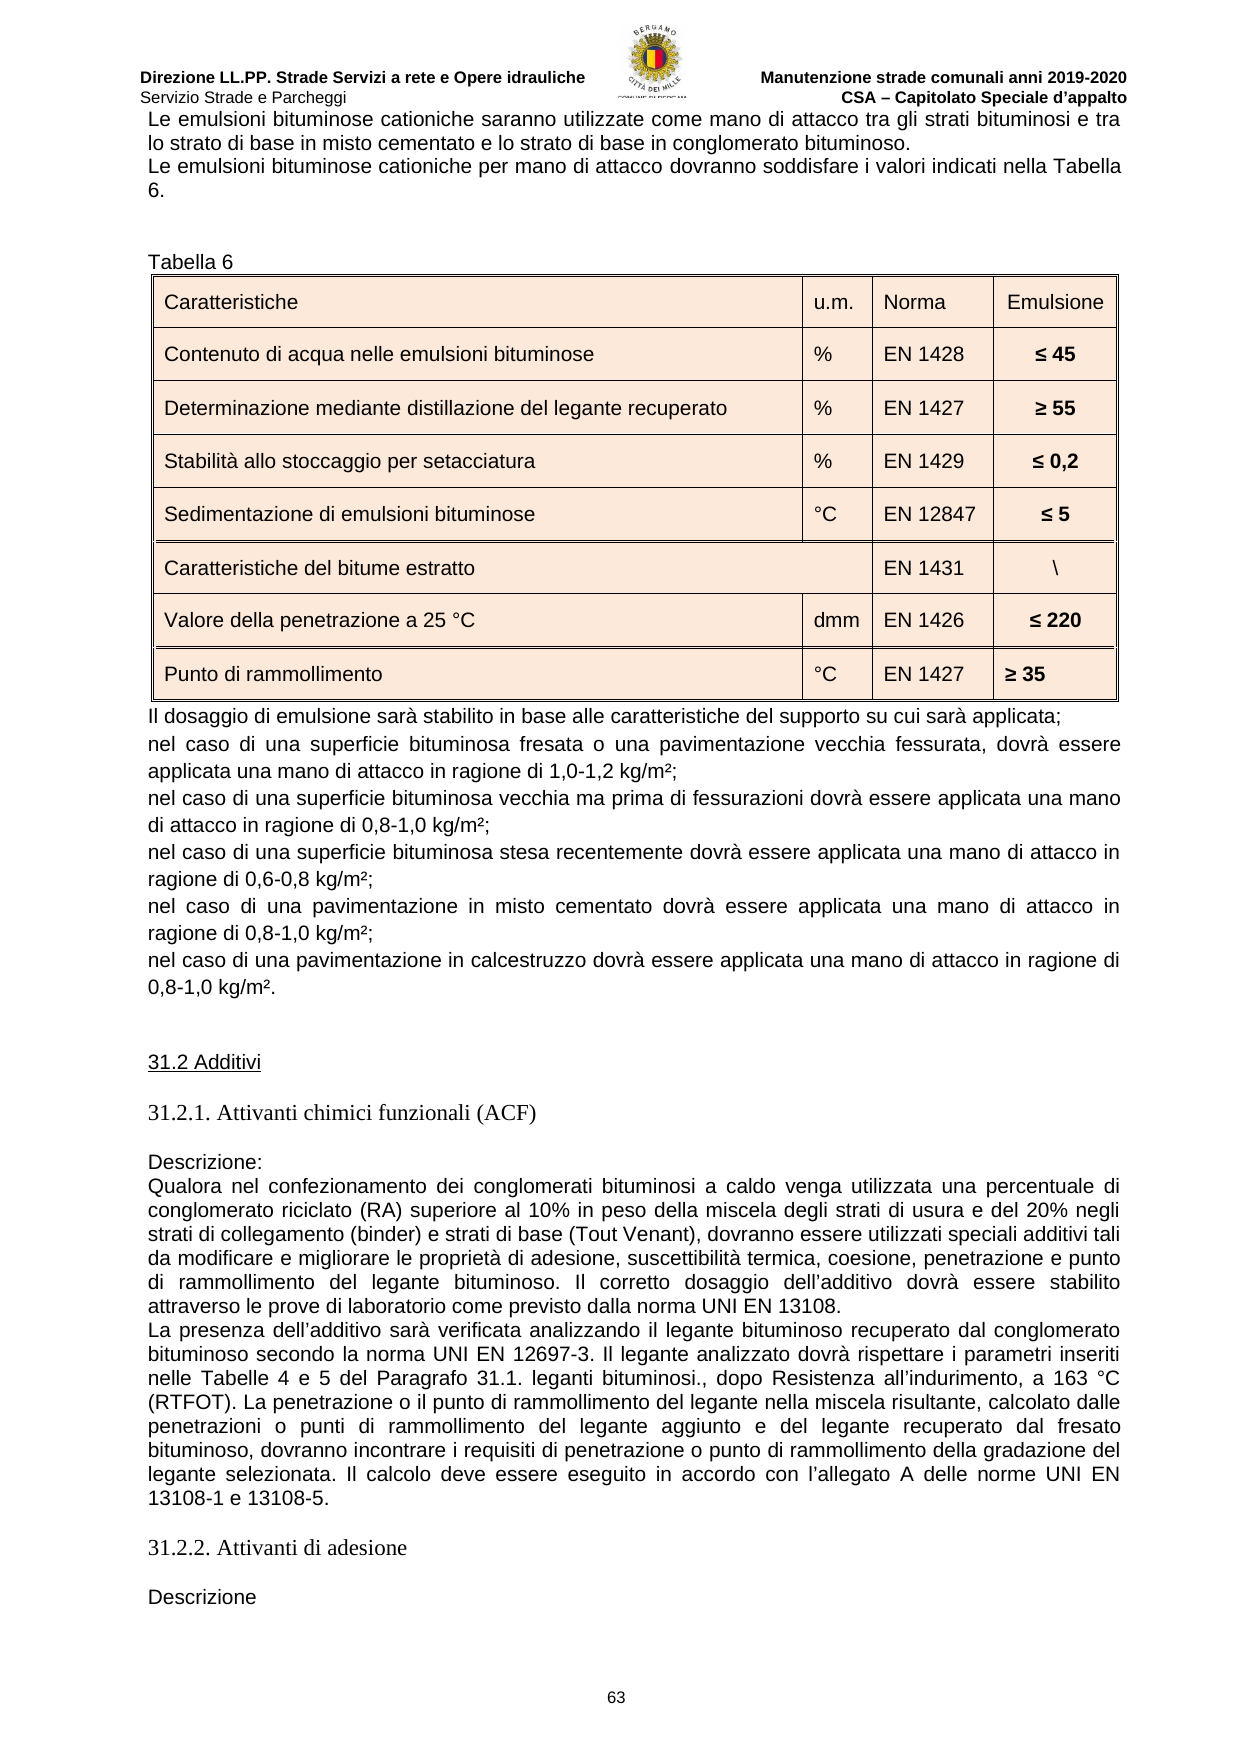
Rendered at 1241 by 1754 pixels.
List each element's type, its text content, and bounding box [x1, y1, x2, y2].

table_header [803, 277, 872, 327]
picture [617, 25, 687, 97]
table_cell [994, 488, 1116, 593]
text Tabella 6 [148, 250, 1122, 274]
subtitle 31.2.1. Attivanti chimici funzionali (ACF) [148, 1099, 1122, 1126]
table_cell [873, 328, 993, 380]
text La presenza dell’additivo sarà verificata analizzando il legante bituminoso recuperato dal conglomerato bituminoso secondo la norma UNI EN 12697-3. Il legante analizzato dovrà rispettare i parametri inseriti nelle Tabelle 4 e 5 del Paragrafo 31.1. leganti bituminosi., dopo Resistenza all’indurimento, a 163 °C (RTFOT). La penetrazione o il punto di rammollimento del legante nella miscela risultante, calcolato dalle penetrazioni o punti di rammollimento del legante aggiunto e del legante recuperato dal fresato bituminoso, dovranno incontrare i requisiti di penetrazione o punto di rammollimento della gradazione del legante selezionata. Il calcolo deve essere eseguito in accordo con l’allegato A delle norme UNI EN 13108-1 e 13108-5. [148, 1318, 1122, 1509]
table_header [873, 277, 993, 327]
subtitle 31.2 Additivi [148, 1048, 1122, 1075]
text Qualora nel confezionamento dei conglomerati bituminosi a caldo venga utilizzata una percentuale di conglomerato riciclato (RA) superiore al 10% in peso della miscela degli strati di usura e del 20% negli strati di collegamento (binder) e strati di base (Tout Venant), dovranno essere utilizzati speciali additivi tali da modificare e migliorare le proprietà di adesione, suscettibilità termica, coesione, penetrazione e punto di rammollimento del legante bituminoso. Il corretto dosaggio dell’additivo dovrà essere stabilito attraverso le prove di laboratorio come previsto dalla norma UNI EN 13108. [148, 1174, 1122, 1318]
subtitle nel caso di una pavimentazione in misto cementato dovrà essere applicata una mano di attacco in ragione di 0,8-1,0 kg/m²; [148, 892, 1122, 946]
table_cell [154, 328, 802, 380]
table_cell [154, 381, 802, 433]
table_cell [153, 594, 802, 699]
text Descrizione [148, 1584, 1122, 1608]
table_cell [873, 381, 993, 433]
subtitle nel caso di una superficie bituminosa stesa recentemente dovrà essere applicata una mano di attacco in ragione di 0,6-0,8 kg/m²; [148, 838, 1122, 892]
subtitle nel caso di una pavimentazione in calcestruzzo dovrà essere applicata una mano di attacco in ragione di 0,8-1,0 kg/m². [148, 946, 1122, 1000]
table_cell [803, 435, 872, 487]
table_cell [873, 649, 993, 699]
subtitle nel caso di una superficie bituminosa fresata o una pavimentazione vecchia fessurata, dovrà essere applicata una mano di attacco in ragione di 1,0-1,2 kg/m²; [148, 729, 1122, 783]
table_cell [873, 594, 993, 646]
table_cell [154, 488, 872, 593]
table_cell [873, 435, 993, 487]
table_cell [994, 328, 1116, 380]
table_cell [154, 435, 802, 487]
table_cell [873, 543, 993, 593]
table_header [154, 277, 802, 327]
subtitle 31.2.2. Attivanti di adesione [148, 1533, 1122, 1561]
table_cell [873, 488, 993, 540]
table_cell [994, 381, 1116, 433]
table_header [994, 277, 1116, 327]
subtitle nel caso di una superficie bituminosa vecchia ma prima di fessurazioni dovrà essere applicata una mano di attacco in ragione di 0,8-1,0 kg/m²; [148, 783, 1122, 838]
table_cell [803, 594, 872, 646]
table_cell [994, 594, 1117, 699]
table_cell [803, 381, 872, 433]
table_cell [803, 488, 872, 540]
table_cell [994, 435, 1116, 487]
text Le emulsioni bituminose cationiche saranno utilizzate come mano di attacco tra gli strati bituminosi e tra lo strato di base in misto cementato e lo strato di base in conglomerato bituminoso. [148, 106, 1122, 154]
text Le emulsioni bituminose cationiche per mano di attacco dovranno soddisfare i valori indicati nella Tabella 6. [148, 154, 1122, 202]
text Descrizione: [148, 1150, 1122, 1174]
subtitle Il dosaggio di emulsione sarà stabilito in base alle caratteristiche del supporto su cui sarà applicata; [148, 702, 1122, 729]
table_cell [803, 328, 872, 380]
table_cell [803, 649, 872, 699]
